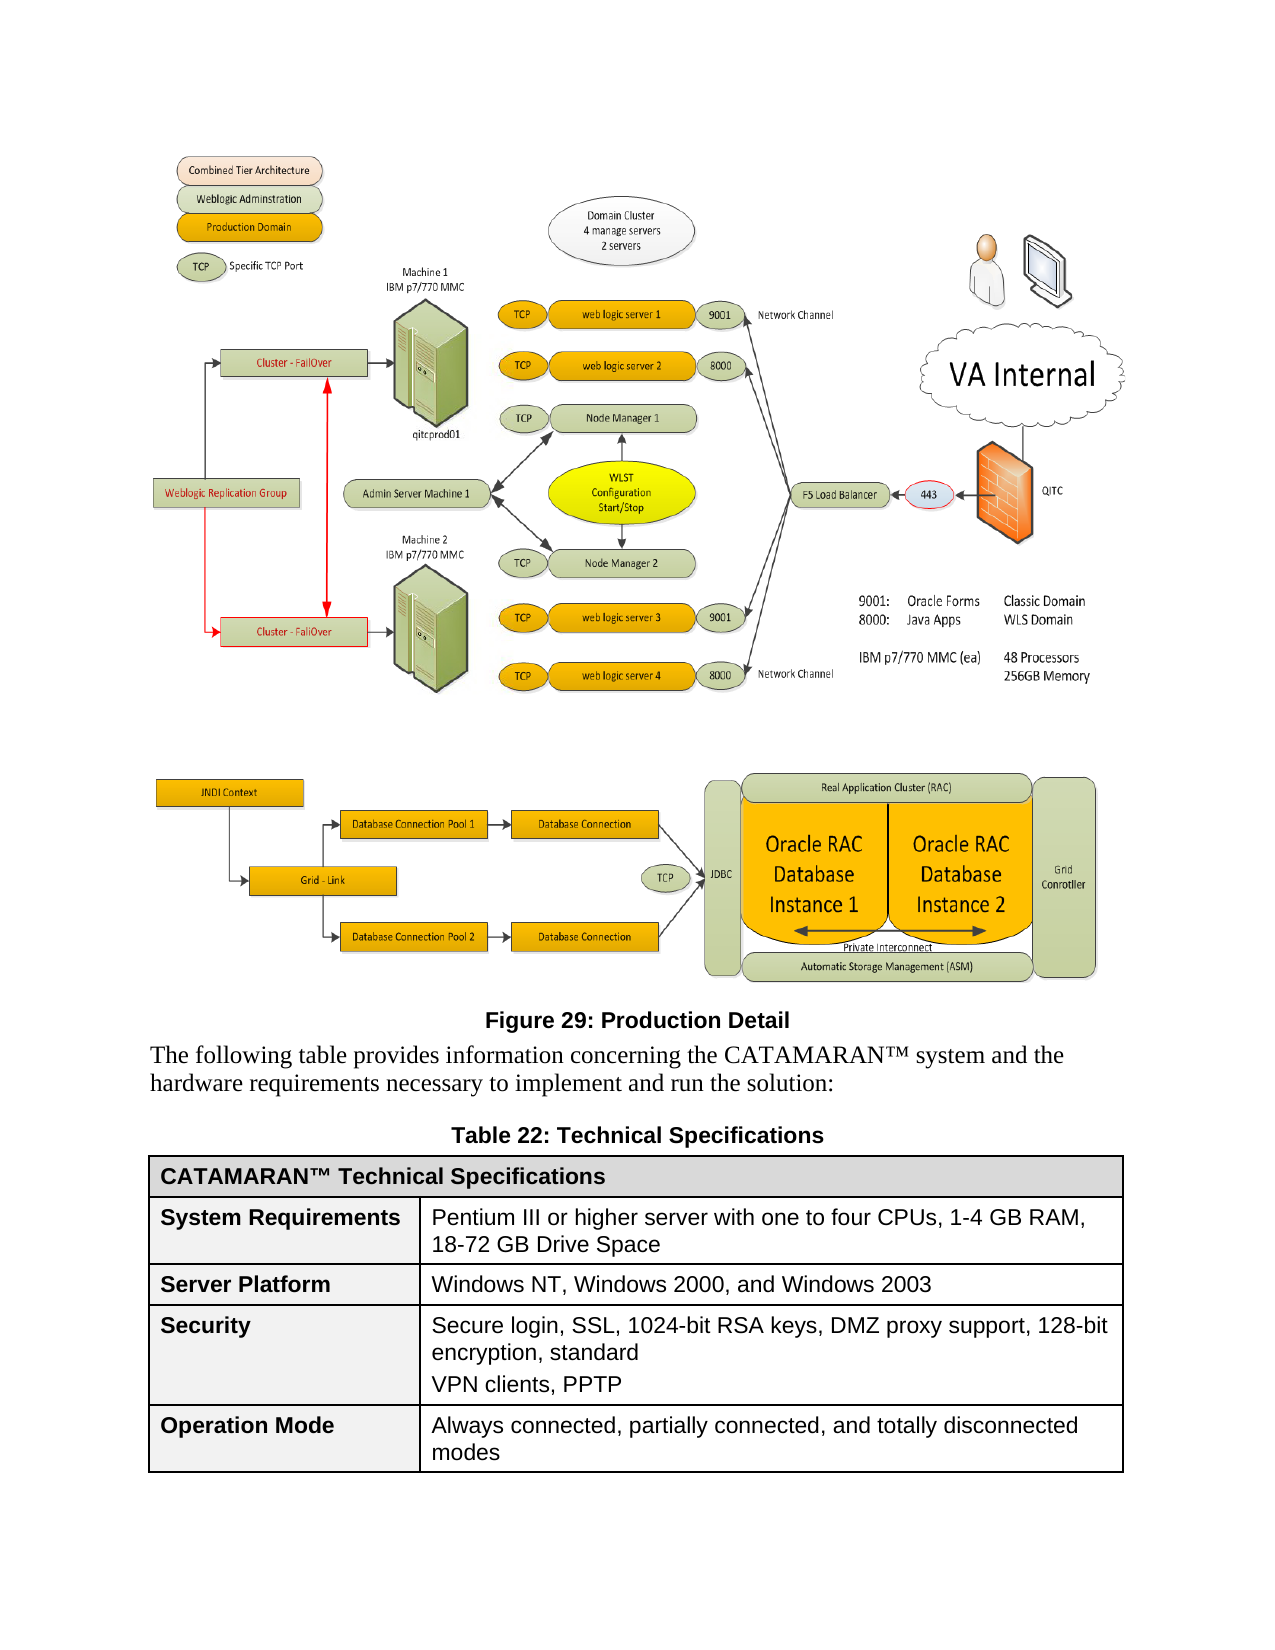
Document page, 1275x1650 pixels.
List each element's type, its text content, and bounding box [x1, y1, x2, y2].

table_cell System Requirements [150, 1198, 419, 1263]
table_cell Always connected, partially connected, and totally disconnected modes [421, 1406, 1122, 1471]
table_cell Secure login, SSL, 1024-bit RSA keys, DMZ proxy support, 128-bit encryption, standard VPN clients, PPTP [421, 1306, 1122, 1404]
text Figure 29: Production Detail [150, 1007, 1125, 1033]
table_cell Server Platform [150, 1265, 419, 1304]
table_cell Pentium III or higher server with one to four CPUs, 1-4 GB RAM, 18-72 GB Drive Space [421, 1198, 1122, 1263]
table_cell Operation Mode [150, 1406, 419, 1471]
text The following table provides information concerning the CATAMARAN™ system and the hardware requirements necessary to implement and run the solution: [150, 1040, 1125, 1097]
picture [150, 150, 1125, 983]
table_cell Windows NT, Windows 2000, and Windows 2003 [421, 1265, 1122, 1304]
table_cell Security [150, 1306, 419, 1404]
text Table 22: Technical Specifications [150, 1122, 1125, 1149]
table_header CATAMARAN™ Technical Specifications [150, 1157, 1122, 1196]
